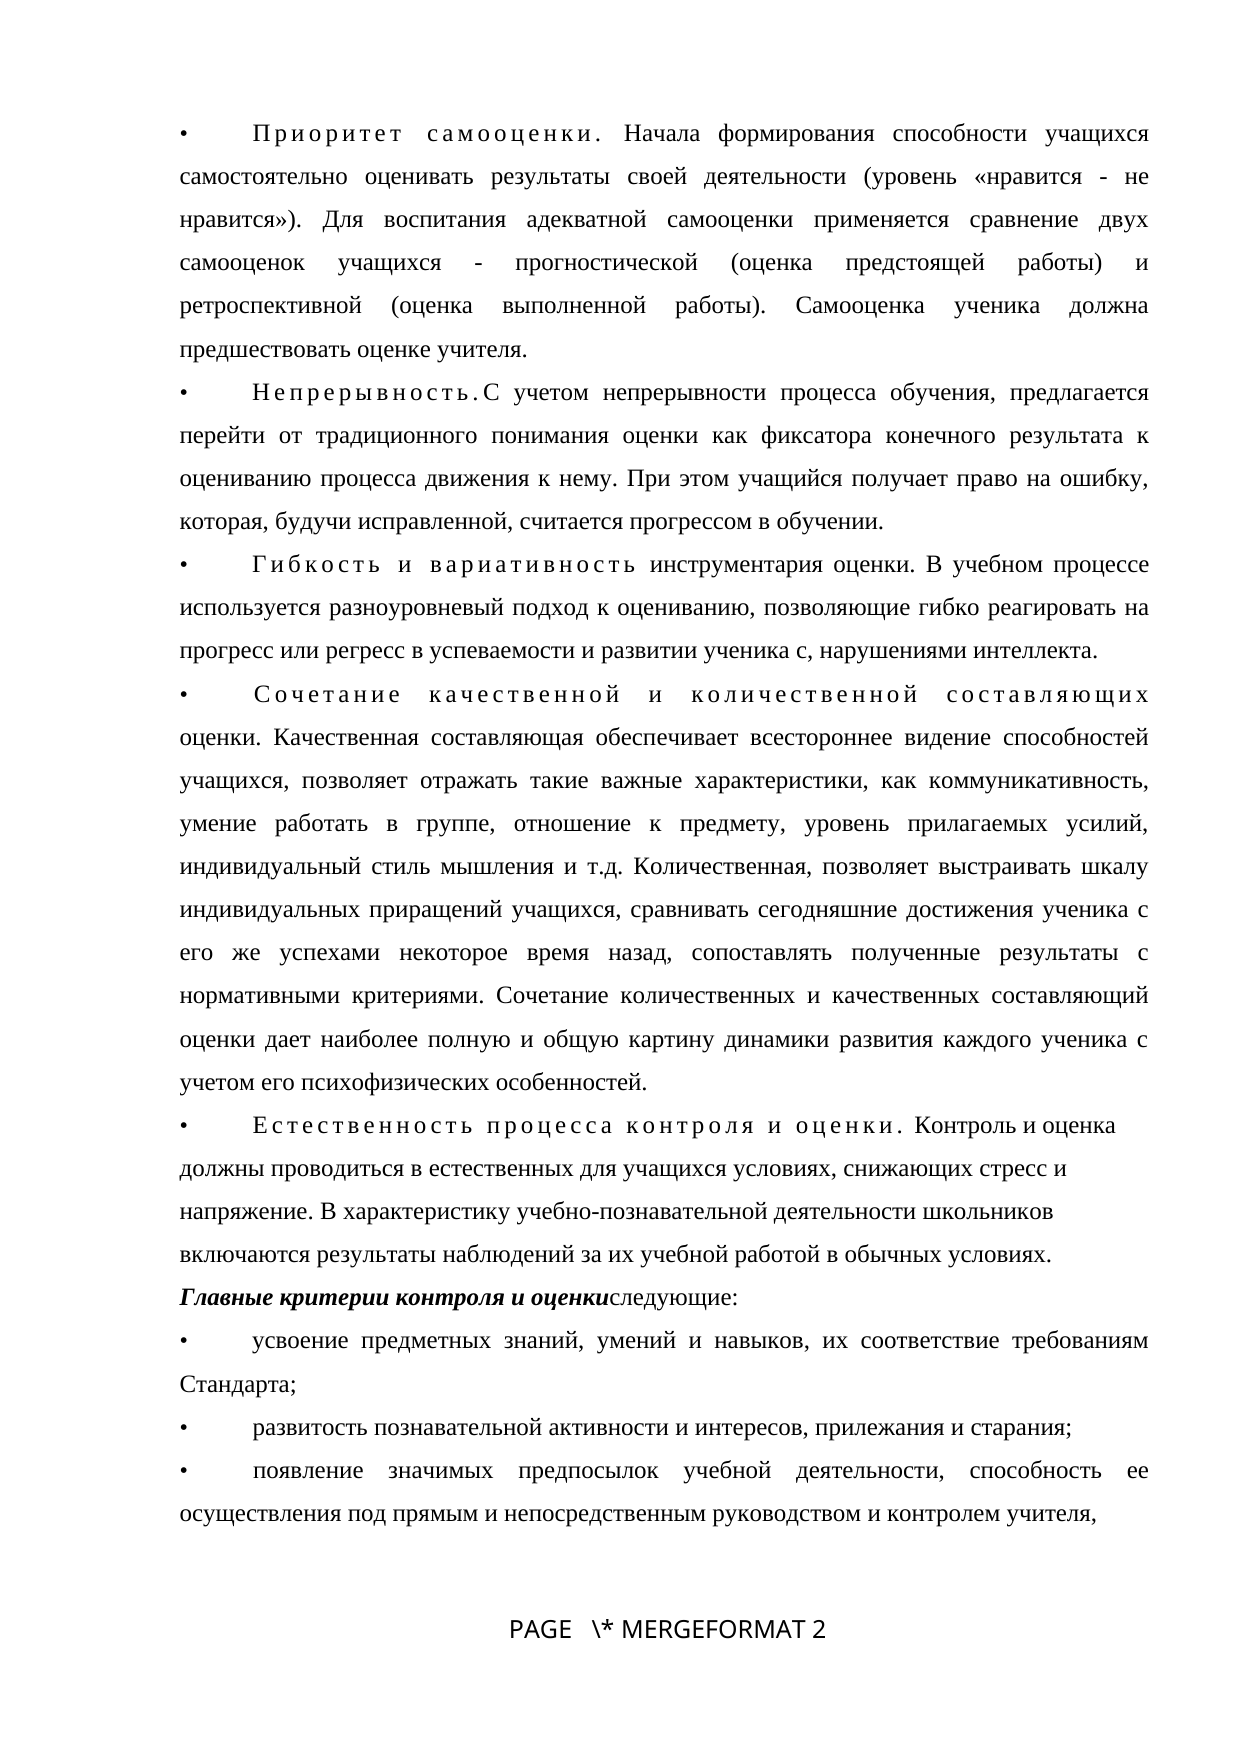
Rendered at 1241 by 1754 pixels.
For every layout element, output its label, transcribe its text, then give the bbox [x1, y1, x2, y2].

list усвоение предметных знаний, умений и навыков, их соответствие требованиям Стандарта; [179, 1326, 1149, 1397]
list Гибкость и вариативность инструментария оценки. В учебном процессе используется разноуровневый подход к оцениванию, позволяющие гибко реагировать на прогресс или регресс в успеваемости и развитии ученика с, нарушениями интеллекта. [179, 549, 1149, 664]
list Сочетание качественной и количественной составляющих оценки. Качественная составляющая обеспечивает всестороннее видение способностей учащихся, позволяет отражать такие важные характеристики, как коммуникативность, умение работать в группе, отношение к предмету, уровень прилагаемых усилий, индивидуальный стиль мышления и т.д. Количественная, позволяет выстраивать шкалу индивидуальных приращений учащихся, сравнивать сегодняшние достижения ученика с его же успехами некоторое время назад, сопоставлять полученные результаты с нормативными критериями. Сочетание количественных и качественных составляющий оценки дает наиболее полную и общую картину динамики развития каждого ученика с учетом его психофизических особенностей. [179, 679, 1149, 1096]
list Приоритет самооценки. Начала формирования способности учащихся самостоятельно оценивать результаты своей деятельности (уровень «нравится - не нравится»). Для воспитания адекватной самооценки применяется сравнение двух самооценок учащихся - прогностической (оценка предстоящей работы) и ретроспективной (оценка выполненной работы). Самооценка ученика должна предшествовать оценке учителя. [179, 118, 1149, 362]
list Непрерывность.С учетом непрерывности процесса обучения, предлагается перейти от традиционного понимания оценки как фиксатора конечного результата к оцениванию процесса движения к нему. При этом учащийся получает право на ошибку, которая, будучи исправленной, считается прогрессом в обучении. [179, 377, 1149, 535]
list Естественность процесса контроля и оценки. Контроль и оценка должны проводиться в естественных для учащихся условиях, снижающих стресс и напряжение. В характеристику учебно-познавательной деятельности школьников включаются результаты наблюдений за их учебной работой в обычных условиях. Главные критерии контроля и оценкиследующие: [179, 1110, 1149, 1311]
list развитость познавательной активности и интересов, прилежания и старания; [179, 1412, 1152, 1441]
list появление значимых предпосылок учебной деятельности, способность ее осуществления под прямым и непосредственным руководством и контролем учителя, [179, 1455, 1149, 1527]
